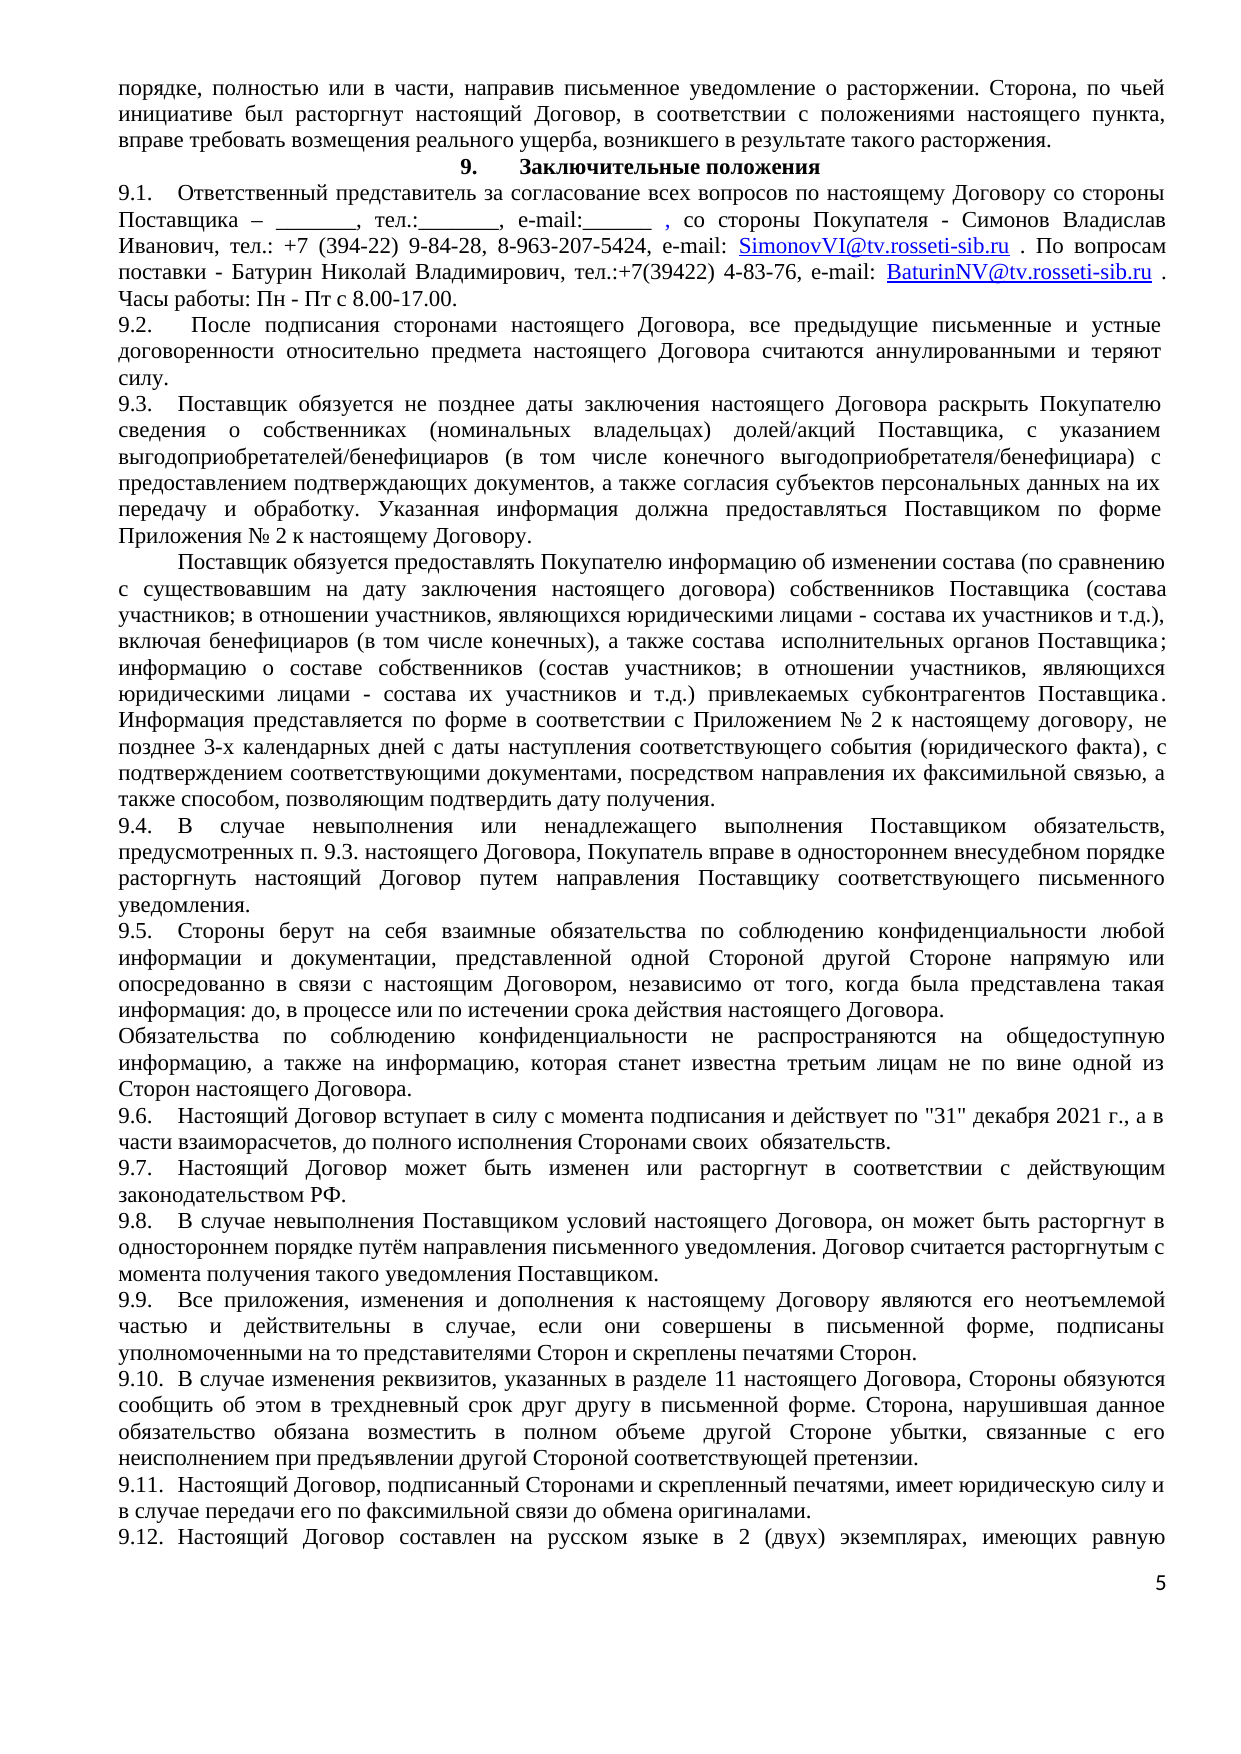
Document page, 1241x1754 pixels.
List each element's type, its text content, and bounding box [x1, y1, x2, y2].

list Настоящий Договор вступает в силу с момента подписания и действует по "31" декабря 2021 г., а в части взаиморасчетов, до полного исполнения Сторонами своих обязательств. [118, 1102, 1167, 1154]
text Обязательства по соблюдению конфиденциальности не распространяются на общедоступную информацию, а также на информацию, которая станет известна третьим лицам не по вине одной из Сторон настоящего Договора. [118, 1023, 1167, 1102]
list Поставщик обязуется не позднее даты заключения настоящего Договора раскрыть Покупателю сведения о собственниках (номинальных владельцах) долей/акций Поставщика, с указанием выгодоприобретателей/бенефициаров (в том числе конечного выгодоприобретателя/бенефициара) с предоставлением подтверждающих документов, а также согласия субъектов персональных данных на их передачу и обработку. Указанная информация должна предоставляться Поставщиком по форме Приложения № 2 к настоящему Договору. [118, 390, 1162, 548]
list Настоящий Договор может быть изменен или расторгнут в соответствии с действующим законодательством РФ. [118, 1154, 1167, 1207]
list Стороны берут на себя взаимные обязательства по соблюдению конфиденциальности любой информации и документации, представленной одной Стороной другой Стороне напрямую или опосредованно в связи с настоящим Договором, независимо от того, когда была представлена такая информация: до, в процессе или по истечении срока действия настоящего Договора. [118, 917, 1167, 1023]
list Заключительные положения [118, 153, 1162, 179]
text Поставщик обязуется предоставлять Покупателю информацию об изменении состава (по сравнению с существовавшим на дату заключения настоящего договора) собственников Поставщика (состава участников; в отношении участников, являющихся юридическими лицами - состава их участников и т.д.), включая бенефициаров (в том числе конечных), а также состава исполнительных органов Поставщика; информацию о составе собственников (состав участников; в отношении участников, являющихся юридическими лицами - состава их участников и т.д.) привлекаемых субконтрагентов Поставщика. Информация представляется по форме в соответствии с Приложением № 2 к настоящему договору, не позднее 3-х календарных дней с даты наступления соответствующего события (юридического факта), с подтверждением соответствующими документами, посредством направления их факсимильной связью, а также способом, позволяющим подтвердить дату получения. [118, 548, 1167, 812]
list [118, 1523, 1167, 1550]
list Ответственный представитель за согласование всех вопросов по настоящему Договору со стороны Поставщика – _______, тел.:_______, e-mail:______ , со стороны Покупателя - Симонов Владислав Иванович, тел.: +7 (394-22) 9-84-28, 8-963-207-5424, e-mail: SimonovVI@tv.rosseti-sib.ru . По вопросам поставки - Батурин Николай Владимирович, тел.:+7(39422) 4-83-76, e-mail: BaturinNV@tv.rosseti-sib.ru . Часы работы: Пн - Пт с 8.00-17.00. [118, 179, 1167, 311]
list Все приложения, изменения и дополнения к настоящему Договору являются его неотъемлемой частью и действительны в случае, если они совершены в письменной форме, подписаны уполномоченными на то представителями Сторон и скреплены печатями Сторон. [118, 1286, 1167, 1365]
list В случае невыполнения или ненадлежащего выполнения Поставщиком обязательств, предусмотренных п. 9.3. настоящего Договора, Покупатель вправе в одностороннем внесудебном порядке расторгнуть настоящий Договор путем направления Поставщику соответствующего письменного уведомления. [118, 812, 1167, 917]
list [118, 74, 1167, 153]
list В случае изменения реквизитов, указанных в разделе 11 настоящего Договора, Стороны обязуются сообщить об этом в трехдневный срок друг другу в письменной форме. Сторона, нарушившая данное обязательство обязана возместить в полном объеме другой Стороне убытки, связанные с его неисполнением при предъявлении другой Стороной соответствующей претензии. [118, 1365, 1167, 1471]
list После подписания сторонами настоящего Договора, все предыдущие письменные и устные договоренности относительно предмета настоящего Договора считаются аннулированными и теряют силу. [118, 311, 1162, 390]
list Настоящий Договор, подписанный Сторонами и скрепленный печатями, имеет юридическую силу и в случае передачи его по факсимильной связи до обмена оригиналами. [118, 1471, 1167, 1523]
list В случае невыполнения Поставщиком условий настоящего Договора, он может быть расторгнут в одностороннем порядке путём направления письменного уведомления. Договор считается расторгнутым с момента получения такого уведомления Поставщиком. [118, 1207, 1167, 1286]
